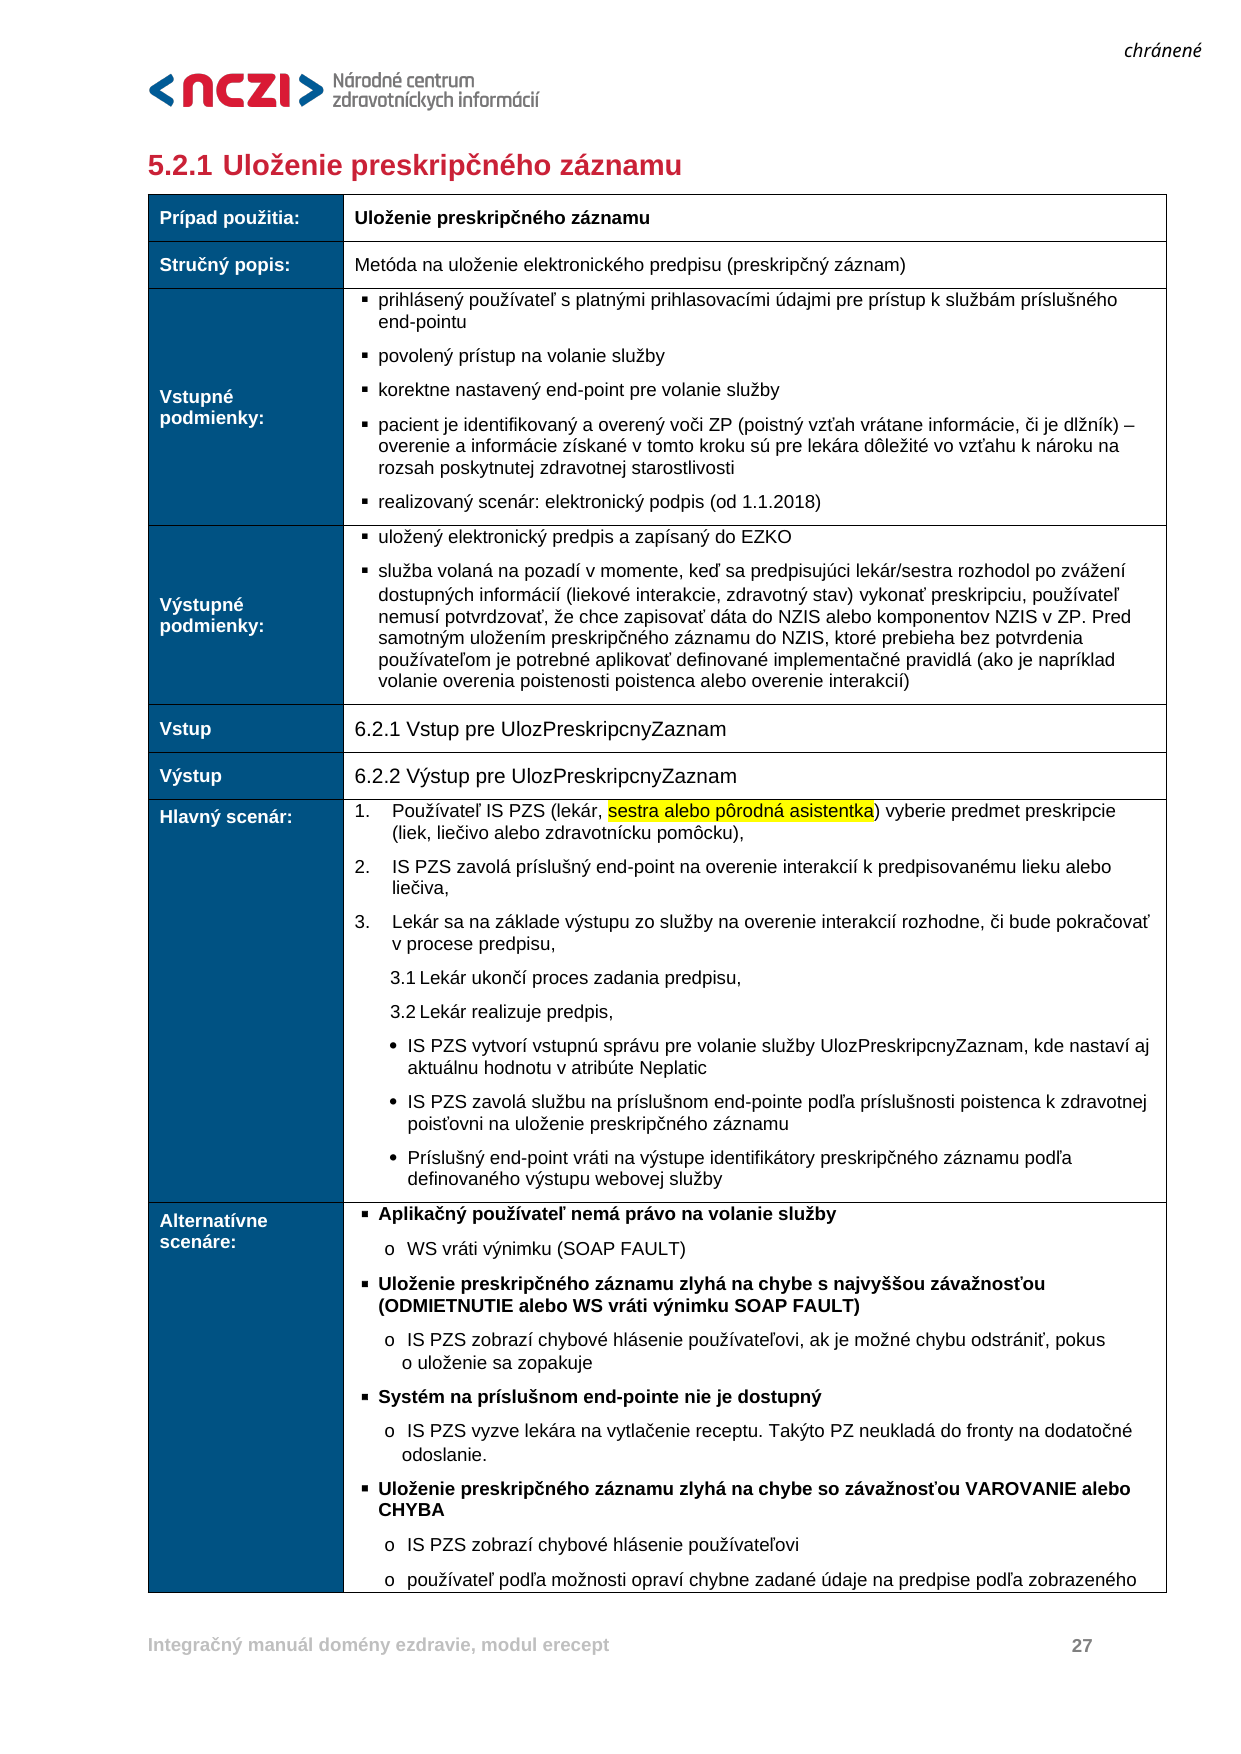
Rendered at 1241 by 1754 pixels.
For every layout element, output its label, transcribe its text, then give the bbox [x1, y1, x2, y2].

table_cell Stručný popis: [149, 242, 343, 288]
table_cell Vstup [149, 705, 343, 752]
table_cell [344, 1203, 1166, 1592]
table_cell Metóda na uloženie elektronického predpisu (preskripčný záznam) [344, 242, 1166, 288]
table_cell prihlásený používateľ s platnými prihlasovacími údajmi pre prístup k službám príslušného end-pointu povolený prístup na volanie služby korektne nastavený end-point pre volanie služby pacient je identifikovaný a overený voči ZP (poistný vzťah vrátane informácie, či je dlžník) – overenie a informácie získané v tomto kroku sú pre lekára dôležité vo vzťahu k nároku na rozsah poskytnutej zdravotnej starostlivosti realizovaný scenár: elektronický podpis (od 1.1.2018) [344, 289, 1166, 525]
table_cell Výstupné podmienky: [149, 526, 343, 704]
table_header Prípad použitia: [149, 195, 343, 241]
table_cell Vstupné podmienky: [149, 289, 343, 525]
table_cell Hlavný scenár: [149, 800, 343, 1202]
table_cell 6.2.2 Výstup pre UlozPreskripcnyZaznam [344, 753, 1166, 799]
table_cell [149, 1203, 343, 1592]
picture [137, 58, 552, 124]
text Uloženie preskripčného záznamu [148, 148, 1093, 181]
table_cell Výstup [149, 753, 343, 799]
table_cell uložený elektronický predpis a zapísaný do EZKO služba volaná na pozadí v momente, keď sa predpisujúci lekár/sestra rozhodol po zvážení dostupných informácií (liekové interakcie, zdravotný stav) vykonať preskripciu, používateľ nemusí potvrdzovať, že chce zapisovať dáta do NZIS alebo komponentov NZIS v ZP. Pred samotným uložením preskripčného záznamu do NZIS, ktoré prebieha bez potvrdenia používateľom je potrebné aplikovať definované implementačné pravidlá (ako je napríklad volanie overenia poistenosti poistenca alebo overenie interakcií) [344, 526, 1166, 704]
table_header Uloženie preskripčného záznamu [344, 195, 1166, 241]
table_cell Používateľ IS PZS (lekár, sestra alebo pôrodná asistentka) vyberie predmet preskripcie (liek, liečivo alebo zdravotnícku pomôcku), IS PZS zavolá príslušný end-point na overenie interakcií k predpisovanému lieku alebo liečiva, Lekár sa na základe výstupu zo služby na overenie interakcií rozhodne, či bude pokračovať v procese predpisu, Lekár ukončí proces zadania predpisu, Lekár realizuje predpis, IS PZS vytvorí vstupnú správu pre volanie služby UlozPreskripcnyZaznam, kde nastaví aj aktuálnu hodnotu v atribúte Neplatic IS PZS zavolá službu na príslušnom end-pointe podľa príslušnosti poistenca k zdravotnej poisťovni na uloženie preskripčného záznamu Príslušný end-point vráti na výstupe identifikátory preskripčného záznamu podľa definovaného výstupu webovej služby [344, 800, 1166, 1202]
table_cell 6.2.1 Vstup pre UlozPreskripcnyZaznam [344, 705, 1166, 752]
